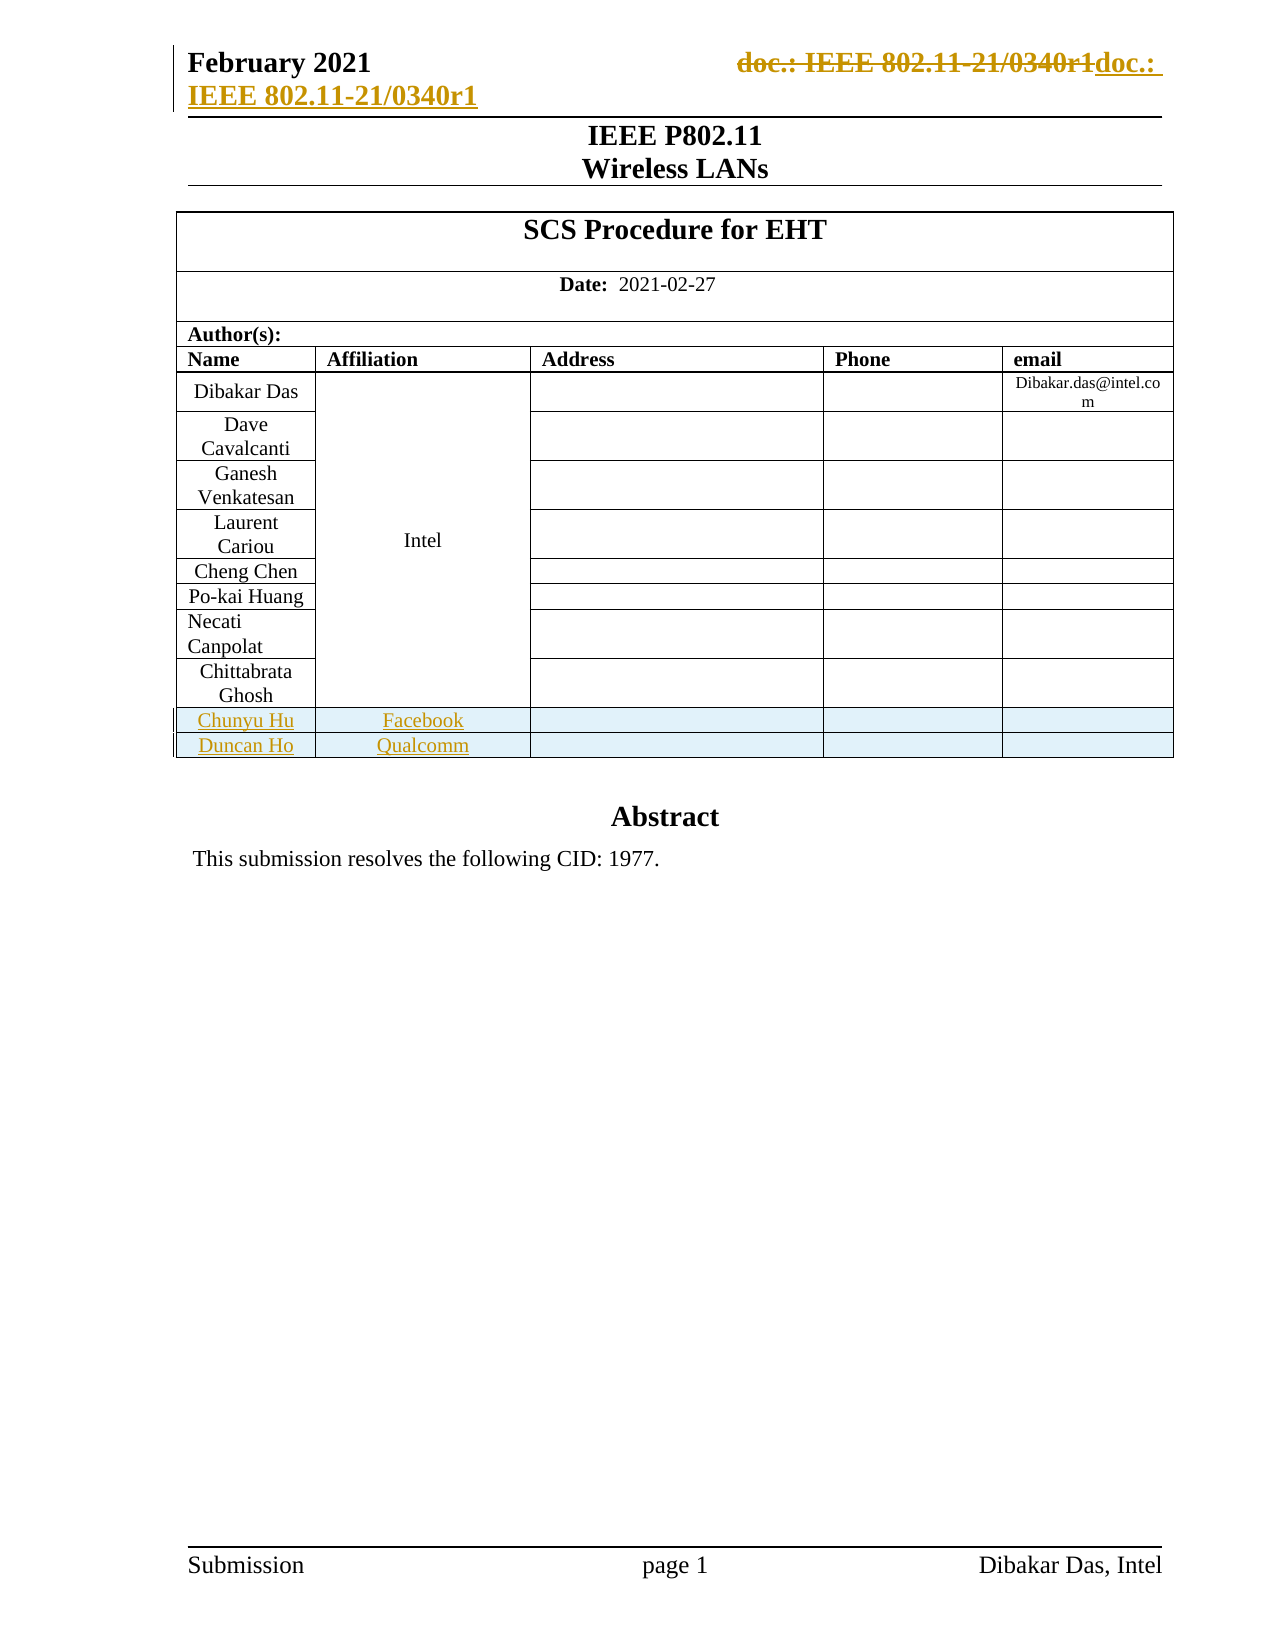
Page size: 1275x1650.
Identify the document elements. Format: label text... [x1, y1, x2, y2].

table_header SCS Procedure for EHT [177, 213, 1173, 271]
table_cell Necati Canpolat [177, 610, 315, 658]
table_cell Dave Cavalcanti [177, 412, 315, 460]
table_cell [1003, 510, 1173, 558]
table_cell [1003, 659, 1173, 707]
table_cell Ganesh Venkatesan [177, 461, 315, 509]
table_cell Affiliation [316, 347, 530, 371]
table_cell [824, 412, 1002, 460]
table_cell [824, 610, 1002, 658]
table_cell Po-kai Huang [177, 584, 315, 608]
table_cell Address [531, 347, 823, 371]
table_cell [1003, 559, 1173, 583]
table_cell Dibakar.das@intel.com [1003, 373, 1173, 411]
table_cell [531, 610, 823, 658]
table_cell [1003, 584, 1173, 608]
table_cell [531, 461, 823, 509]
text IEEE P802.11 Wireless LANs [187, 118, 1162, 186]
table_cell [824, 584, 1002, 608]
table_cell Cheng Chen [177, 559, 315, 583]
table_cell [1003, 461, 1173, 509]
table_cell [824, 373, 1002, 411]
table_cell [531, 659, 823, 707]
table_cell [531, 510, 823, 558]
table_cell Date: 2021-02-27 [177, 272, 1173, 321]
table_cell Dibakar Das [177, 373, 315, 411]
table_cell email [1003, 347, 1173, 371]
table_cell [824, 659, 1002, 707]
table_cell [824, 510, 1002, 558]
table_cell [824, 461, 1002, 509]
table_cell Author(s): [177, 322, 1173, 346]
table_cell [1003, 610, 1173, 658]
table_cell [1003, 412, 1173, 460]
table_cell [531, 412, 823, 460]
table_cell [531, 584, 823, 608]
table_cell Laurent Cariou [177, 510, 315, 558]
table_cell [531, 373, 823, 411]
table_cell Phone [824, 347, 1002, 371]
table_cell Name [177, 347, 315, 371]
table_cell Intel [316, 373, 530, 707]
table_cell [824, 559, 1002, 583]
table_cell Chittabrata Ghosh [177, 659, 315, 707]
table_cell [531, 559, 823, 583]
